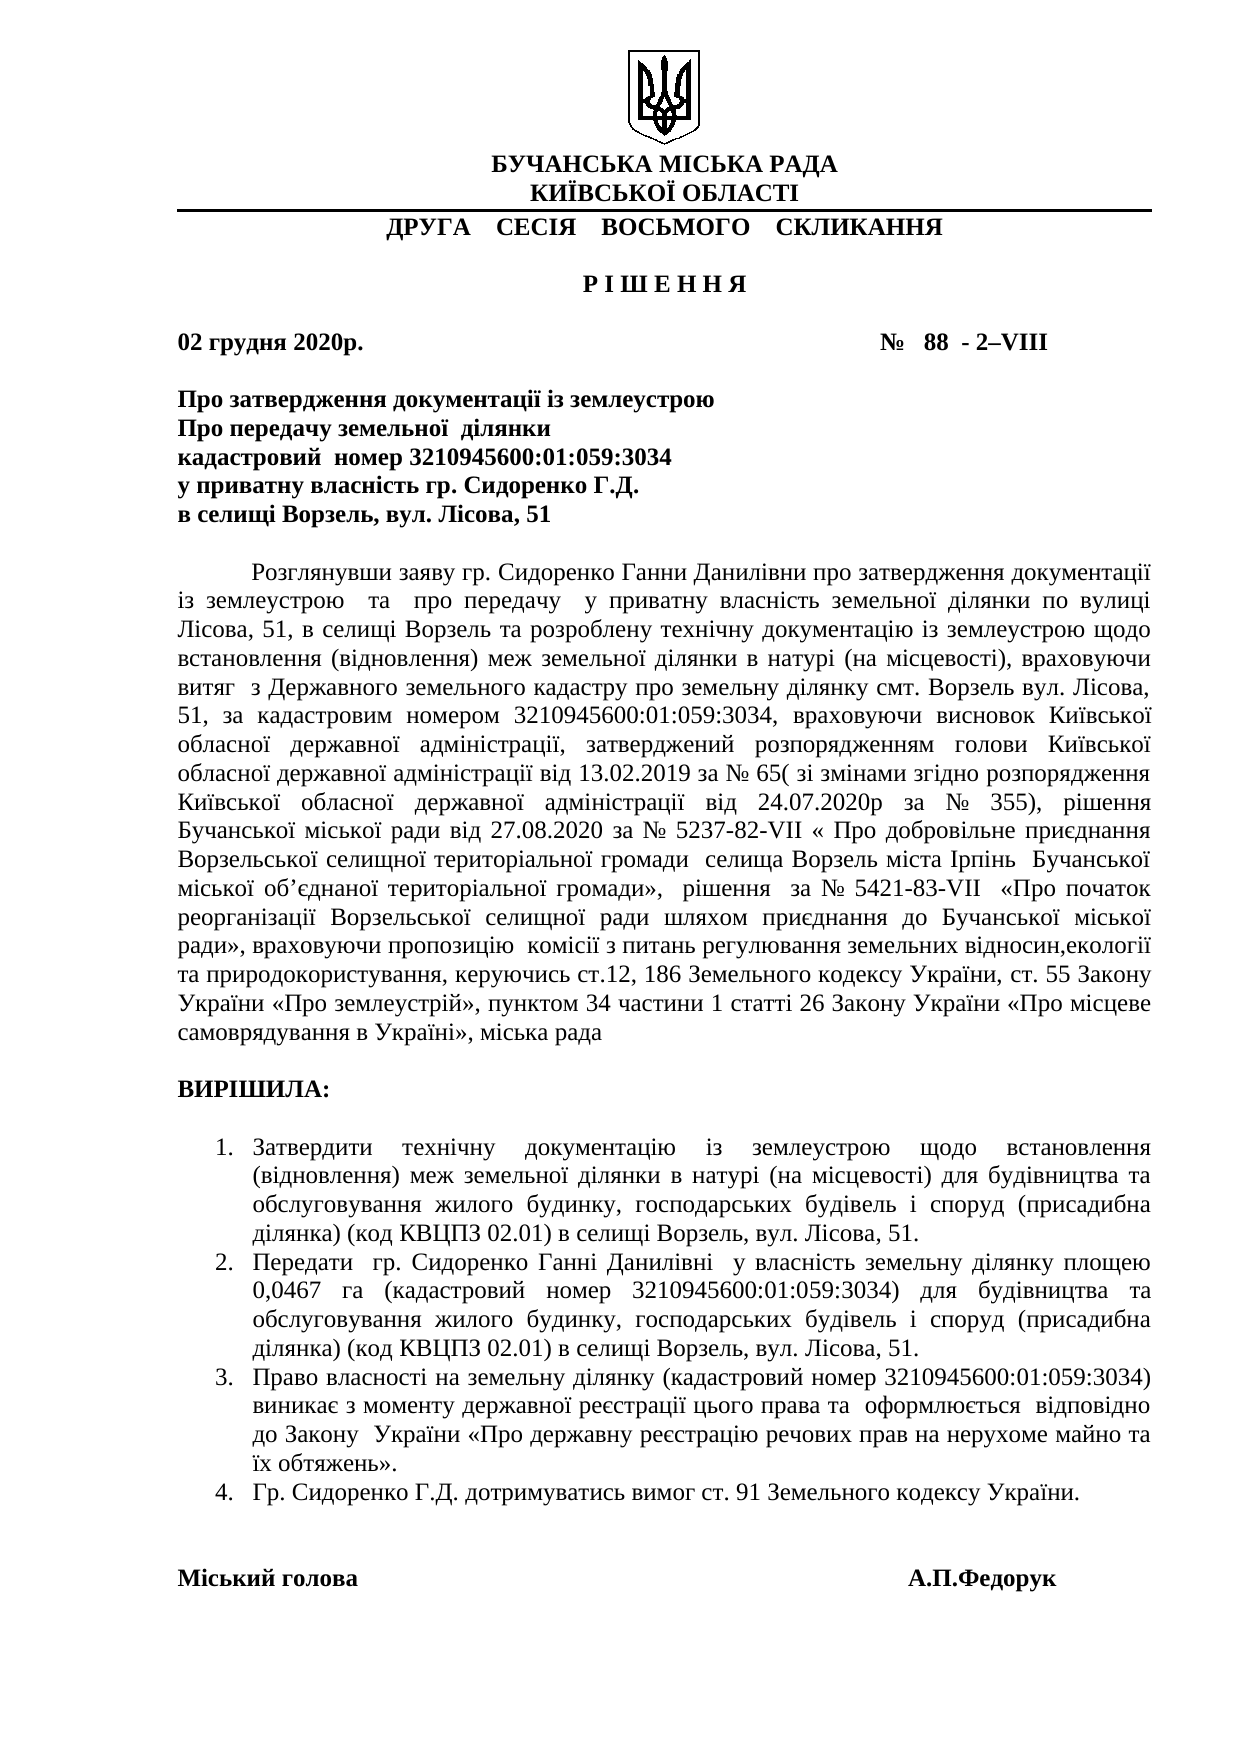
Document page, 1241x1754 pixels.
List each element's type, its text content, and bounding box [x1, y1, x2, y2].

text КИЇВСЬКОЇ ОБЛАСТІ [177, 178, 1152, 209]
text у приватну власність гр. Сидоренко Г.Д. [177, 471, 1152, 499]
text Міський голова А.П.Федорук [177, 1563, 1152, 1592]
text БУЧАНСЬКА МІСЬКА РАДА [177, 149, 1152, 178]
text Розглянувши заяву гр. Сидоренко Ганни Данилівни про затвердження документації із землеустрою та про передачу у приватну власність земельної ділянки по вулиці Лісова, 51, в селищі Ворзель та розроблену технічну документацію із землеустрою щодо встановлення (відновлення) меж земельної ділянки в натурі (на місцевості), враховуючи витяг з Державного земельного кадастру про земельну ділянку смт. Ворзель вул. Лісова, 51, за кадастровим номером 3210945600:01:059:3034, враховуючи висновок Київської обласної державної адміністрації, затверджений розпорядженням голови Київської обласної державної адміністрації від 13.02.2019 за № 65( зі змінами згідно розпорядження Київської обласної державної адміністрації від 24.07.2020р за № 355), рішення Бучанської міської ради від 27.08.2020 за № 5237-82-VІІ « Про добровільне приєднання Ворзельської селищної територіальної громади селища Ворзель міста Ірпінь Бучанської міської об’єднаної територіальної громади», рішення за № 5421-83-VІІ «Про початок реорганізації Ворзельської селищної ради шляхом приєднання до Бучанської міської ради», враховуючи пропозицію комісії з питань регулювання земельних відносин,екології та природокористування, керуючись ст.12, 186 Земельного кодексу України, ст. 55 Закону України «Про землеустрій», пунктом 34 частини 1 статті 26 Закону України «Про місцеве самоврядування в Україні», міська рада [177, 557, 1152, 1046]
text кадастровий номер 3210945600:01:059:3034 [177, 442, 1152, 471]
list Затвердити технічну документацію із землеустрою щодо встановлення (відновлення) меж земельної ділянки в натурі (на місцевості) для будівництва та обслуговування жилого будинку, господарських будівель і споруд (присадибна ділянка) (код КВЦПЗ 02.01) в селищі Ворзель, вул. Лісова, 51. [215, 1132, 1152, 1247]
text ВИРІШИЛА: [177, 1074, 1152, 1103]
text ДРУГА СЕСІЯ ВОСЬМОГО СКЛИКАННЯ [177, 212, 1152, 241]
list Передати гр. Сидоренко Ганні Данилівні у власність земельну ділянку площею 0,0467 га (кадастровий номер 3210945600:01:059:3034) для будівництва та обслуговування жилого будинку, господарських будівель і споруд (присадибна ділянка) (код КВЦПЗ 02.01) в селищі Ворзель, вул. Лісова, 51. [215, 1247, 1152, 1362]
text 02 грудня 2020р. № 88 - 2–VІІІ [177, 327, 1152, 356]
text Про передачу земельної ділянки [177, 413, 1152, 442]
text Р І Ш Е Н Н Я [177, 269, 1152, 298]
list Гр. Сидоренко Г.Д. дотримуватись вимог ст. 91 Земельного кодексу України. [215, 1477, 1152, 1506]
text Про затвердження документації із землеустрою [177, 384, 1152, 413]
text в селищі Ворзель, вул. Лісова, 51 [177, 499, 694, 528]
list Право власності на земельну ділянку (кадастровий номер 3210945600:01:059:3034) виникає з моменту державної реєстрації цього права та оформлюється відповідно до Закону України «Про державну реєстрацію речових прав на нерухоме майно та їх обтяжень». [215, 1362, 1152, 1477]
